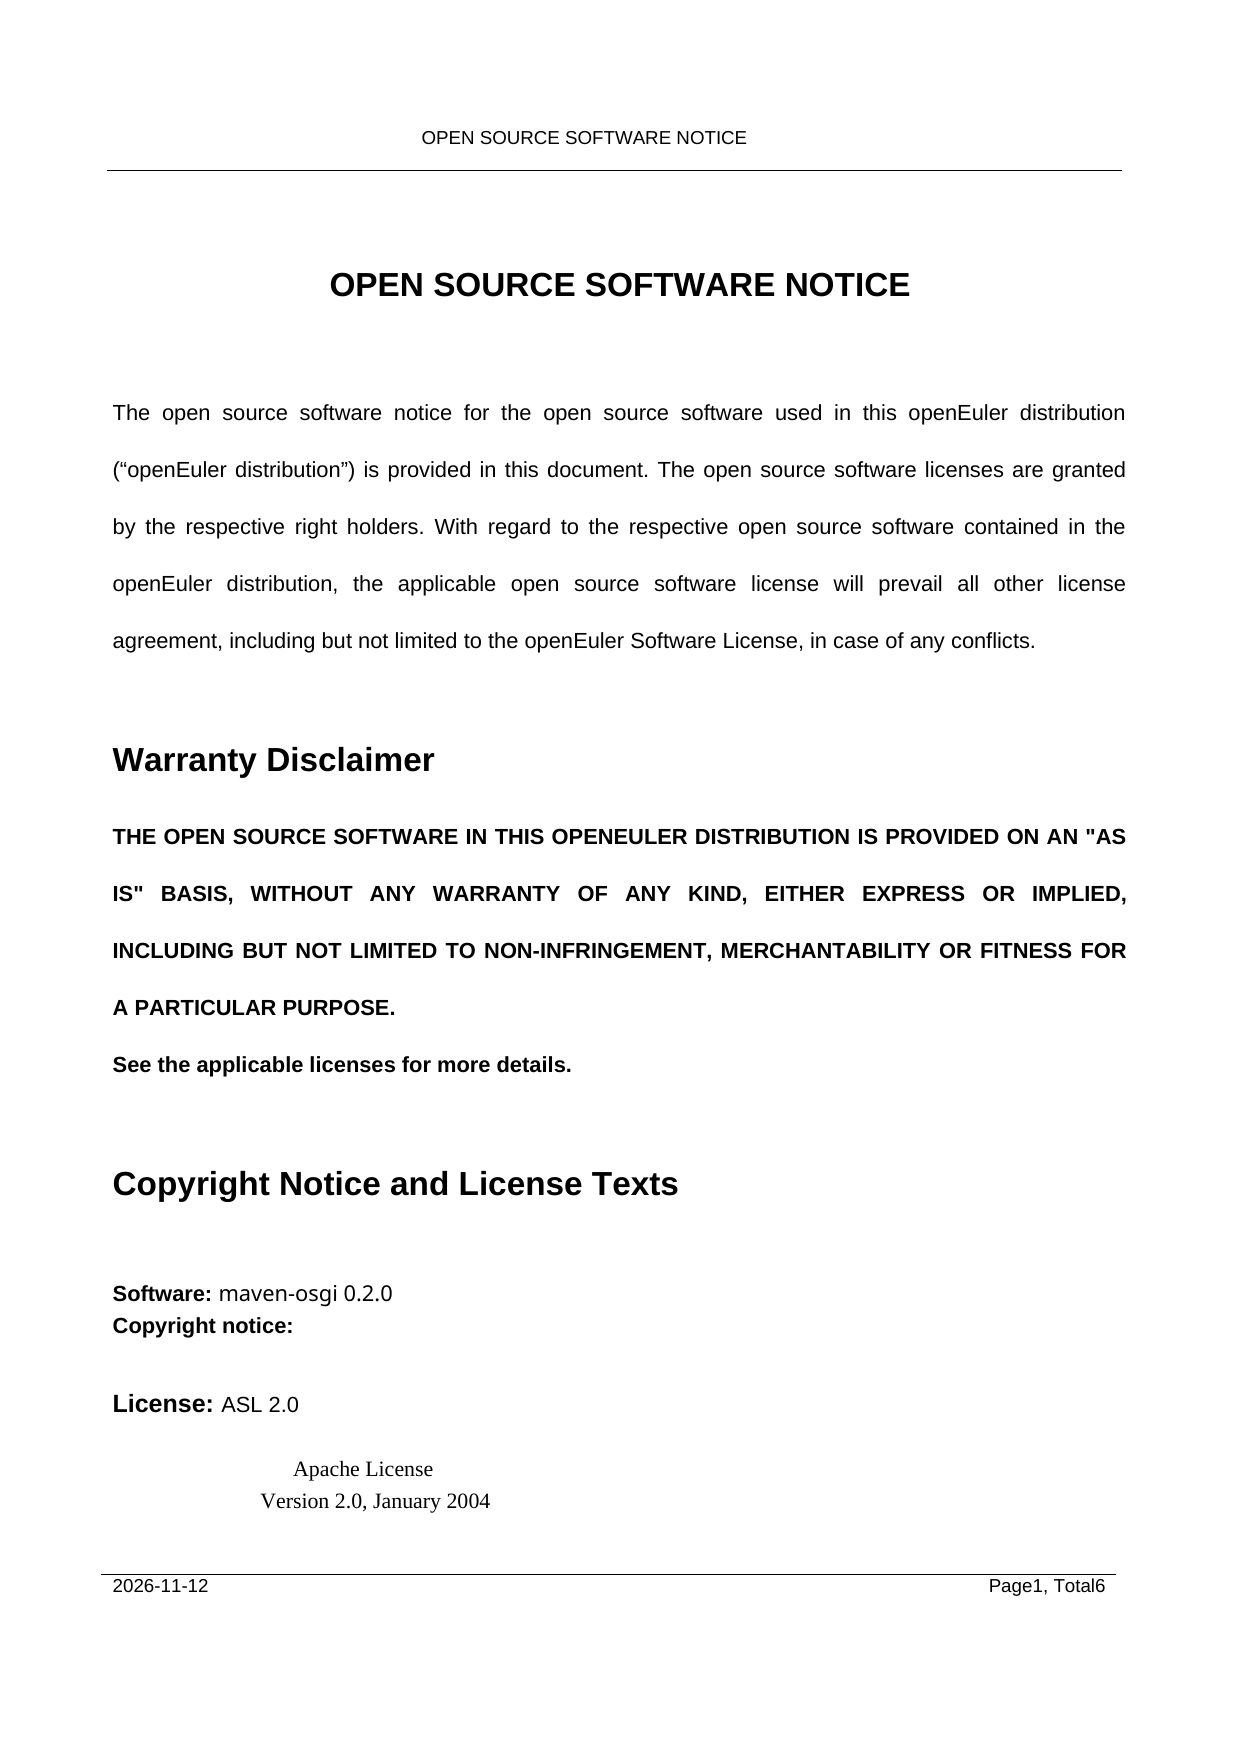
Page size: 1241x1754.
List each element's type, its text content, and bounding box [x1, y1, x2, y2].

text Software: maven-osgi 0.2.0 [112, 1277, 1128, 1309]
text OPEN SOURCE SOFTWARE NOTICE [112, 251, 1128, 316]
text License: ASL 2.0 [112, 1387, 1128, 1419]
text Copyright Notice and License Texts [112, 1151, 1128, 1216]
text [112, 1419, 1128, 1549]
text Copyright notice: [112, 1309, 1128, 1342]
text The open source software notice for the open source software used in this openEuler distribution (“openEuler distribution”) is provided in this document. The open source software licenses are granted by the respective right holders. With regard to the respective open source software contained in the openEuler distribution, the applicable open source software license will prevail all other license agreement, including but not limited to the openEuler Software License, in case of any conflicts. [112, 397, 1128, 657]
text Warranty Disclaimer [112, 727, 1128, 792]
text THE OPEN SOURCE SOFTWARE IN THIS OPENEULER DISTRIBUTION IS PROVIDED ON AN "AS IS" BASIS, WITHOUT ANY WARRANTY OF ANY KIND, EITHER EXPRESS OR IMPLIED, INCLUDING BUT NOT LIMITED TO NON-INFRINGEMENT, MERCHANTABILITY OR FITNESS FOR A PARTICULAR PURPOSE. See the applicable licenses for more details. [112, 821, 1128, 1081]
